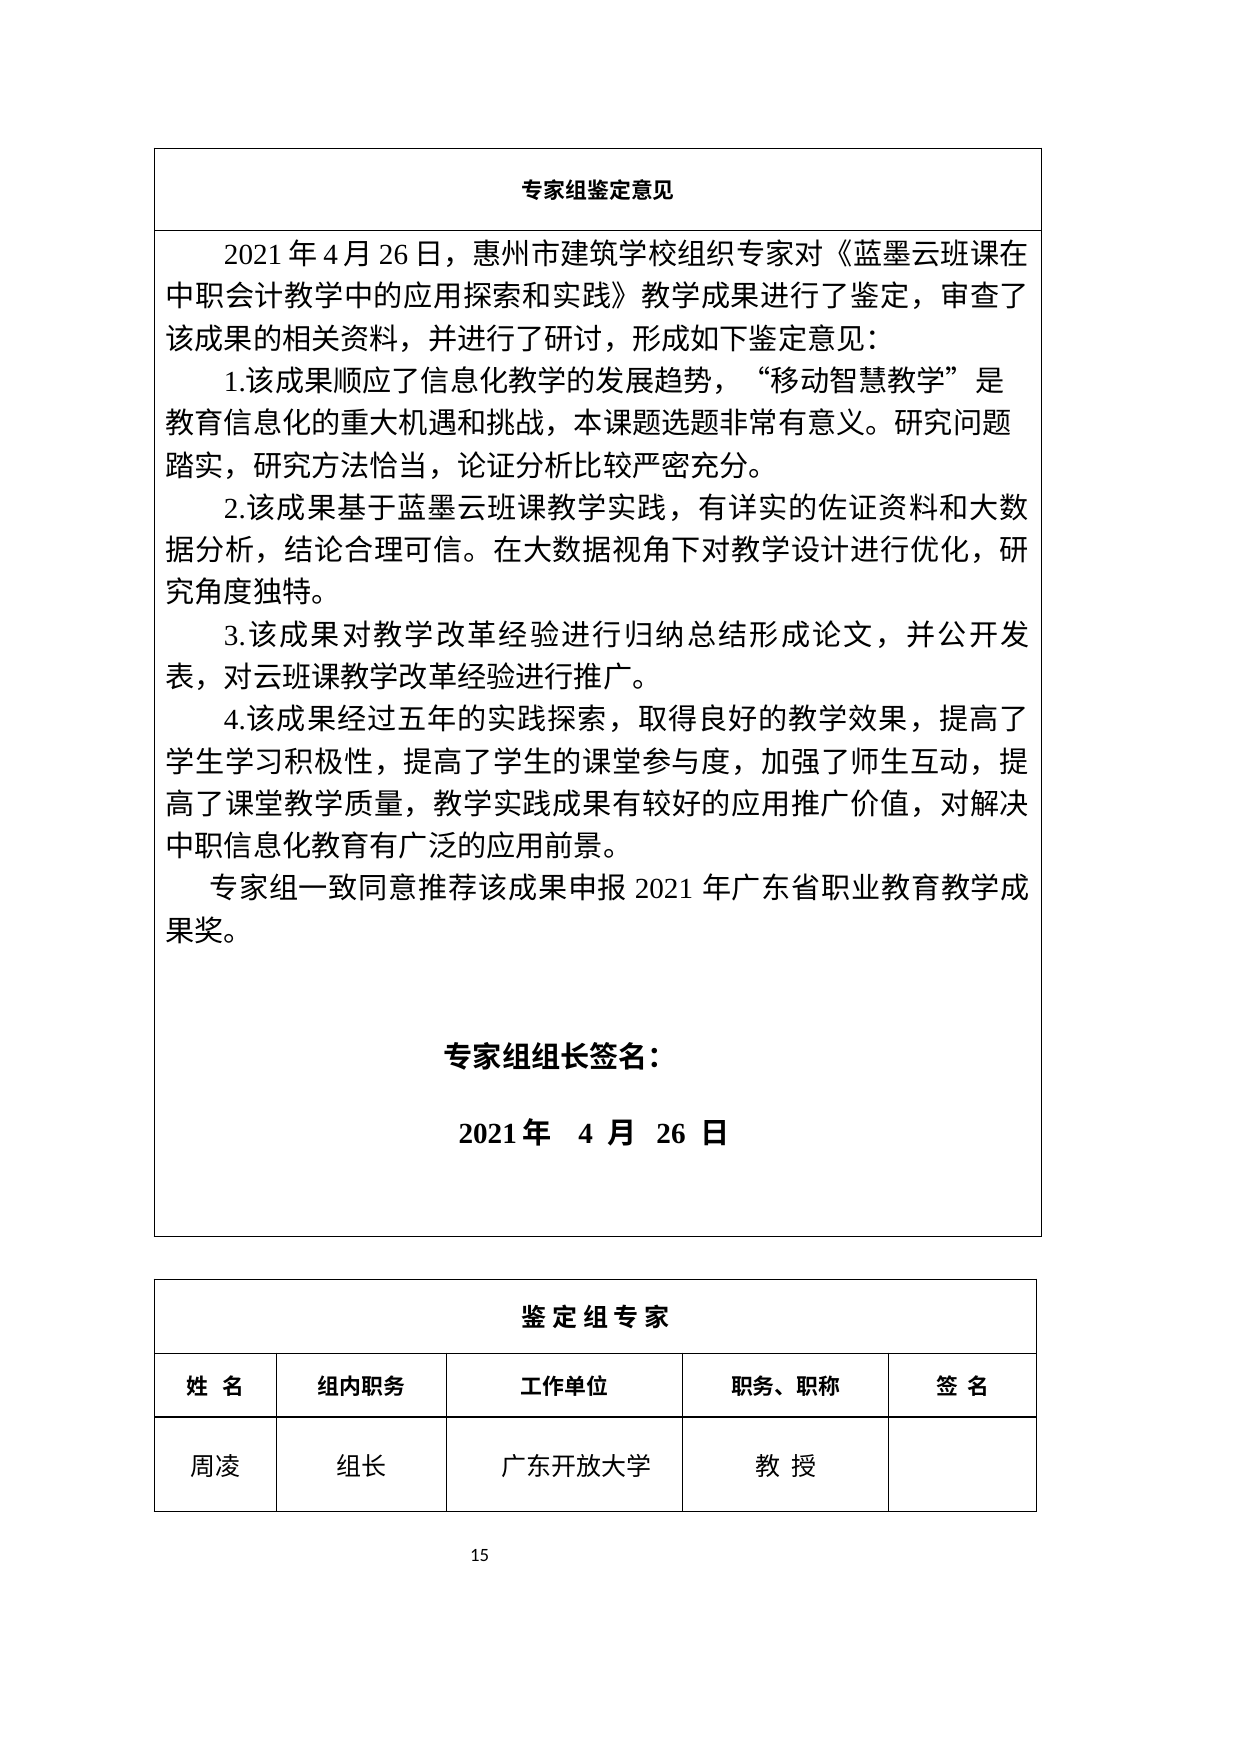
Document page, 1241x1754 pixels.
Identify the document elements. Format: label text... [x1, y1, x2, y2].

table_cell 工作单位 [447, 1354, 682, 1416]
table_cell 签 名 [889, 1354, 1036, 1416]
table_cell 专家组鉴定意见 [155, 149, 1041, 230]
table_cell 广东开放大学 [447, 1418, 682, 1511]
table_cell 教 授 [683, 1418, 888, 1511]
table_cell 职务、职称 [683, 1354, 888, 1416]
table_cell [889, 1418, 1036, 1511]
table_header 鉴 定 组 专 家 [155, 1280, 1036, 1353]
table_cell 姓 名 [155, 1354, 276, 1416]
table_cell 周凌 [155, 1418, 276, 1511]
table_cell 2021年4月26日，惠州市建筑学校组织专家对《蓝墨云班课在中职会计教学中的应用探索和实践》教学成果进行了鉴定，审查了该成果的相关资料，并进行了研讨，形成如下鉴定意见： 1.该成果顺应了信息化教学的发展趋势，“移动智慧教学”是教育信息化的重大机遇和挑战，本课题选题非常有意义。研究问题踏实，研究方法恰当，论证分析比较严密充分。 2.该成果基于蓝墨云班课教学实践，有详实的佐证资料和大数据分析，结论合理可信。在大数据视角下对教学设计进行优化，研究角度独特。 3.该成果对教学改革经验进行归纳总结形成论文，并公开发表，对云班课教学改革经验进行推广。 4.该成果经过五年的实践探索，取得良好的教学效果，提高了学生学习积极性，提高了学生的课堂参与度，加强了师生互动，提高了课堂教学质量，教学实践成果有较好的应用推广价值，对解决中职信息化教育有广泛的应用前景。 专家组一致同意推荐该成果申报2021 年广东省职业教育教学成果奖。 专家组组长签名： 2021年 4 月 26 日 [155, 231, 1041, 1236]
table_cell 组内职务 [277, 1354, 446, 1416]
table_cell 组长 [277, 1418, 446, 1511]
